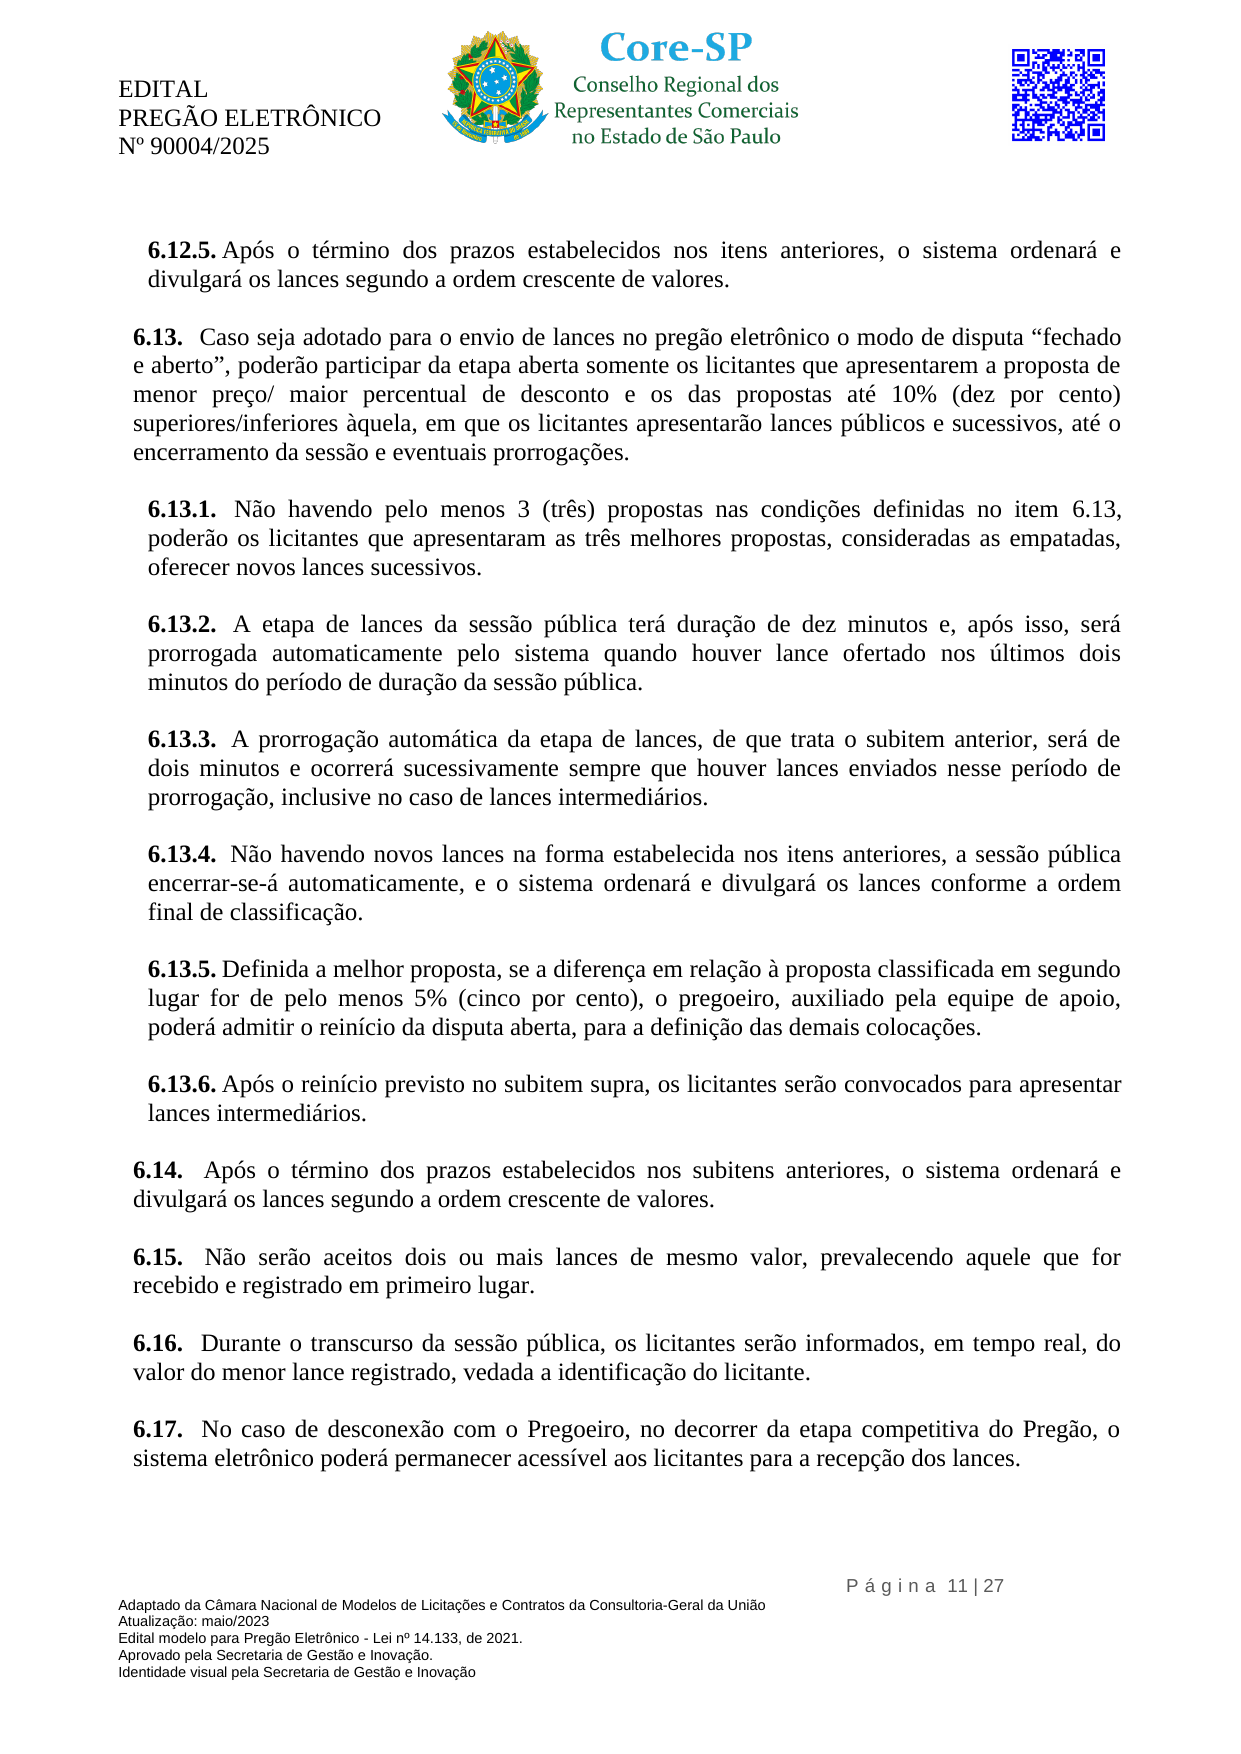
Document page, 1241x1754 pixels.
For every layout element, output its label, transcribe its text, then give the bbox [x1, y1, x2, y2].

text Não serão aceitos dois ou mais lances de mesmo valor, prevalecendo aquele que for recebido e registrado em primeiro lugar. [133, 1242, 1122, 1299]
text A prorrogação automática da etapa de lances, de que trata o subitem anterior, será de dois minutos e ocorrerá sucessivamente sempre que houver lances enviados nesse período de prorrogação, inclusive no caso de lances intermediários. [148, 724, 1122, 811]
picture [436, 27, 804, 148]
text Definida a melhor proposta, se a diferença em relação à proposta classificada em segundo lugar for de pelo menos 5% (cinco por cento), o pregoeiro, auxiliado pela equipe de apoio, poderá admitir o reinício da disputa aberta, para a definição das demais colocações. [148, 954, 1122, 1041]
text Não havendo novos lances na forma estabelecida nos itens anteriores, a sessão pública encerrar-se-á automaticamente, e o sistema ordenará e divulgará os lances conforme a ordem final de classificação. [148, 839, 1122, 926]
picture [1007, 44, 1110, 146]
text Após o reinício previsto no subitem supra, os licitantes serão convocados para apresentar lances intermediários. [148, 1069, 1122, 1127]
text Durante o transcurso da sessão pública, os licitantes serão informados, em tempo real, do valor do menor lance registrado, vedada a identificação do licitante. [133, 1328, 1122, 1386]
text No caso de desconexão com o Pregoeiro, no decorrer da etapa competitiva do Pregão, o sistema eletrônico poderá permanecer acessível aos licitantes para a recepção dos lances. [133, 1414, 1122, 1472]
text Caso seja adotado para o envio de lances no pregão eletrônico o modo de disputa “fechado e aberto”, poderão participar da etapa aberta somente os licitantes que apresentarem a proposta de menor preço/ maior percentual de desconto e os das propostas até 10% (dez por cento) superiores/inferiores àquela, em que os licitantes apresentarão lances públicos e sucessivos, até o encerramento da sessão e eventuais prorrogações. [133, 322, 1122, 466]
text A etapa de lances da sessão pública terá duração de dez minutos e, após isso, será prorrogada automaticamente pelo sistema quando houver lance ofertado nos últimos dois minutos do período de duração da sessão pública. [148, 609, 1122, 696]
text Não havendo pelo menos 3 (três) propostas nas condições definidas no item 6.13, poderão os licitantes que apresentaram as três melhores propostas, consideradas as empatadas, oferecer novos lances sucessivos. [148, 494, 1122, 581]
text Após o término dos prazos estabelecidos nos itens anteriores, o sistema ordenará e divulgará os lances segundo a ordem crescente de valores. [148, 236, 1122, 293]
text Após o término dos prazos estabelecidos nos subitens anteriores, o sistema ordenará e divulgará os lances segundo a ordem crescente de valores. [133, 1156, 1122, 1213]
